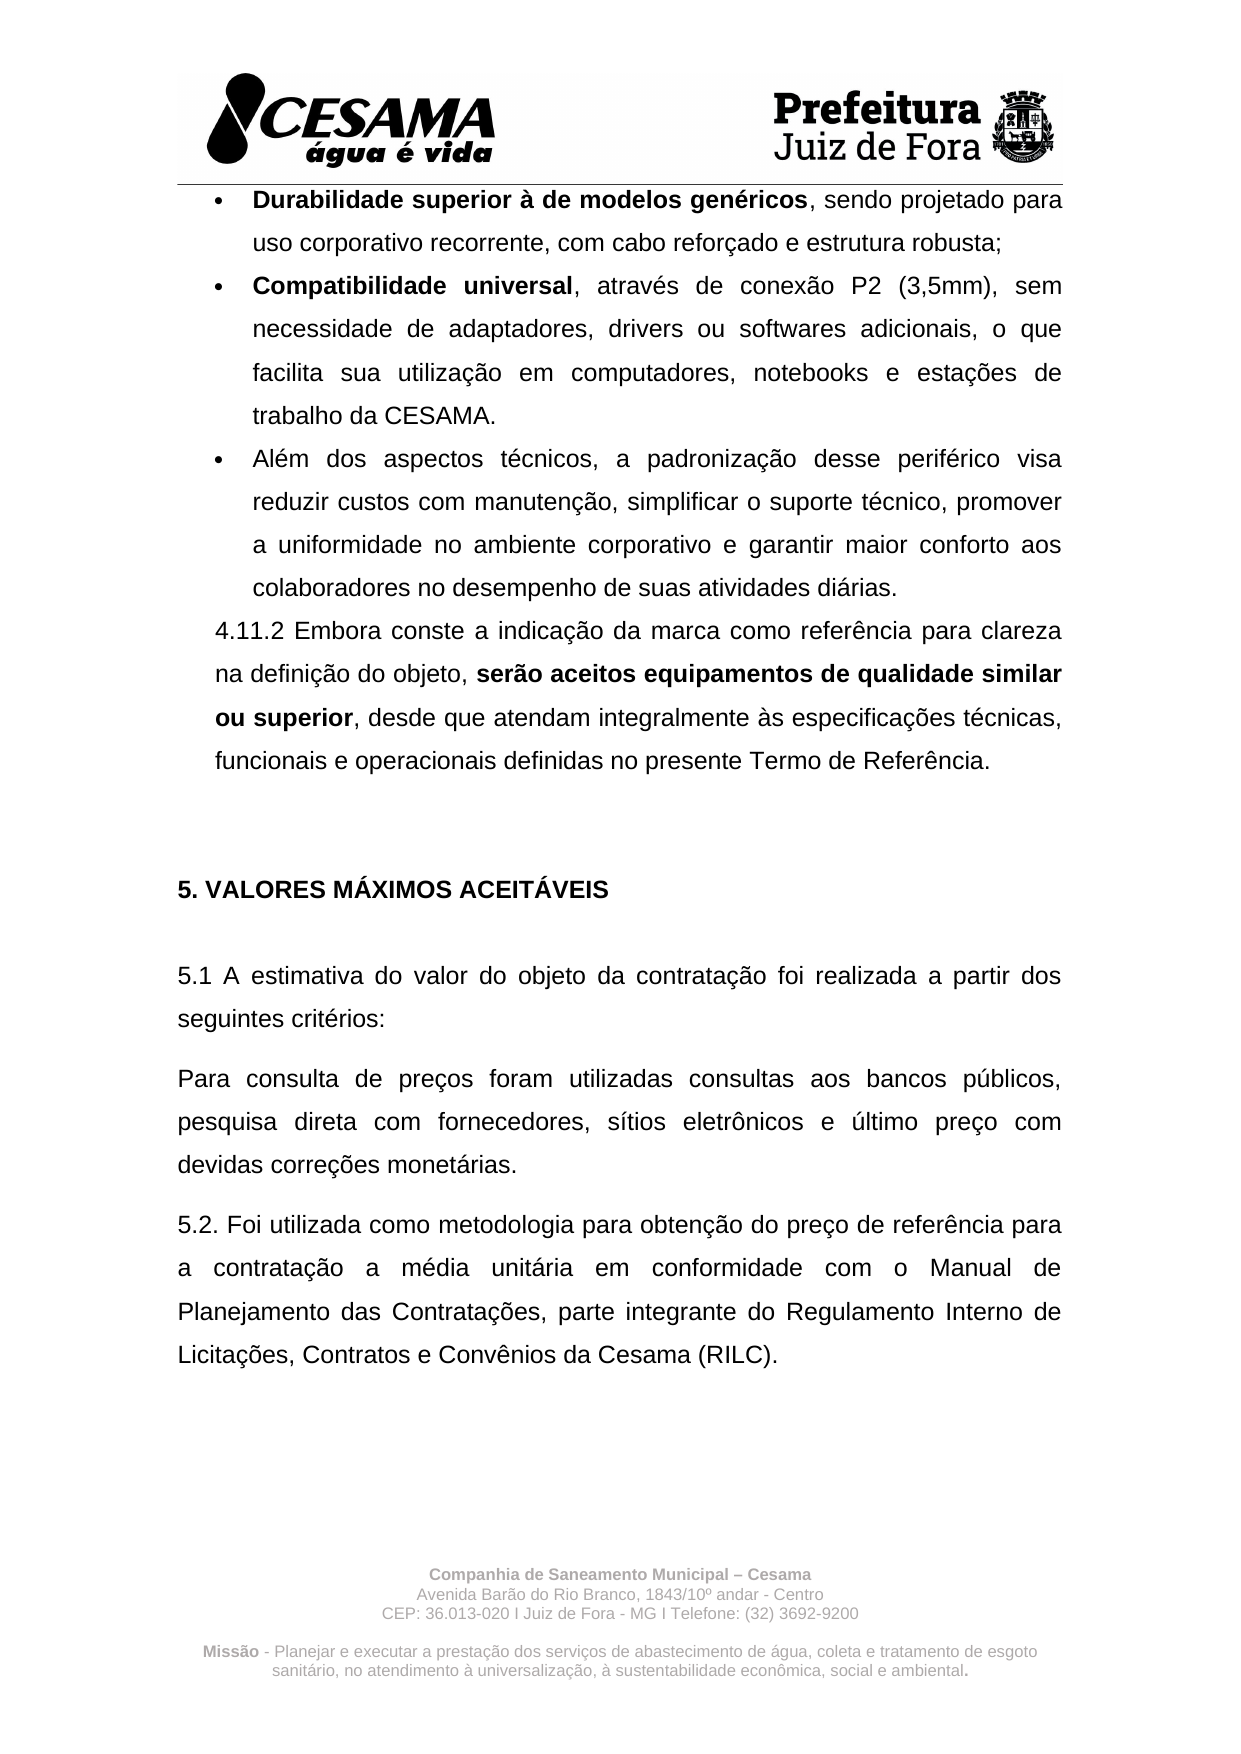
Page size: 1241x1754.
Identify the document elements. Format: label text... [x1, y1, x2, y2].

list Compatibilidade universal, através de conexão P2 (3,5mm), sem necessidade de adaptadores, drivers ou softwares adicionais, o que facilita sua utilização em computadores, notebooks e estações de trabalho da CESAMA. [215, 271, 1063, 429]
list Além dos aspectos técnicos, a padronização desse periférico visa reduzir custos com manutenção, simplificar o suporte técnico, promover a uniformidade no ambiente corporativo e garantir maior conforto aos colaboradores no desempenho de suas atividades diárias. [215, 444, 1063, 602]
text 4.11.2 Embora conste a indicação da marca como referência para clareza na definição do objeto, serão aceitos equipamentos de qualidade similar ou superior, desde que atendam integralmente às especificações técnicas, funcionais e operacionais definidas no presente Termo de Referência. [215, 616, 1063, 774]
text 5. VALORES MÁXIMOS ACEITÁVEIS [177, 875, 1063, 904]
text 5.2. Foi utilizada como metodologia para obtenção do preço de referência para a contratação a média unitária em conformidade com o Manual de Planejamento das Contratações, parte integrante do Regulamento Interno de Licitações, Contratos e Convênios da Cesama (RILC). [177, 1210, 1063, 1368]
text 5.1 A estimativa do valor do objeto da contratação foi realizada a partir dos seguintes critérios: [177, 961, 1063, 1033]
picture [177, 73, 1063, 185]
list Durabilidade superior à de modelos genéricos, sendo projetado para uso corporativo recorrente, com cabo reforçado e estrutura robusta; [215, 185, 1063, 257]
text Para consulta de preços foram utilizadas consultas aos bancos públicos, pesquisa direta com fornecedores, sítios eletrônicos e último preço com devidas correções monetárias. [177, 1064, 1063, 1179]
